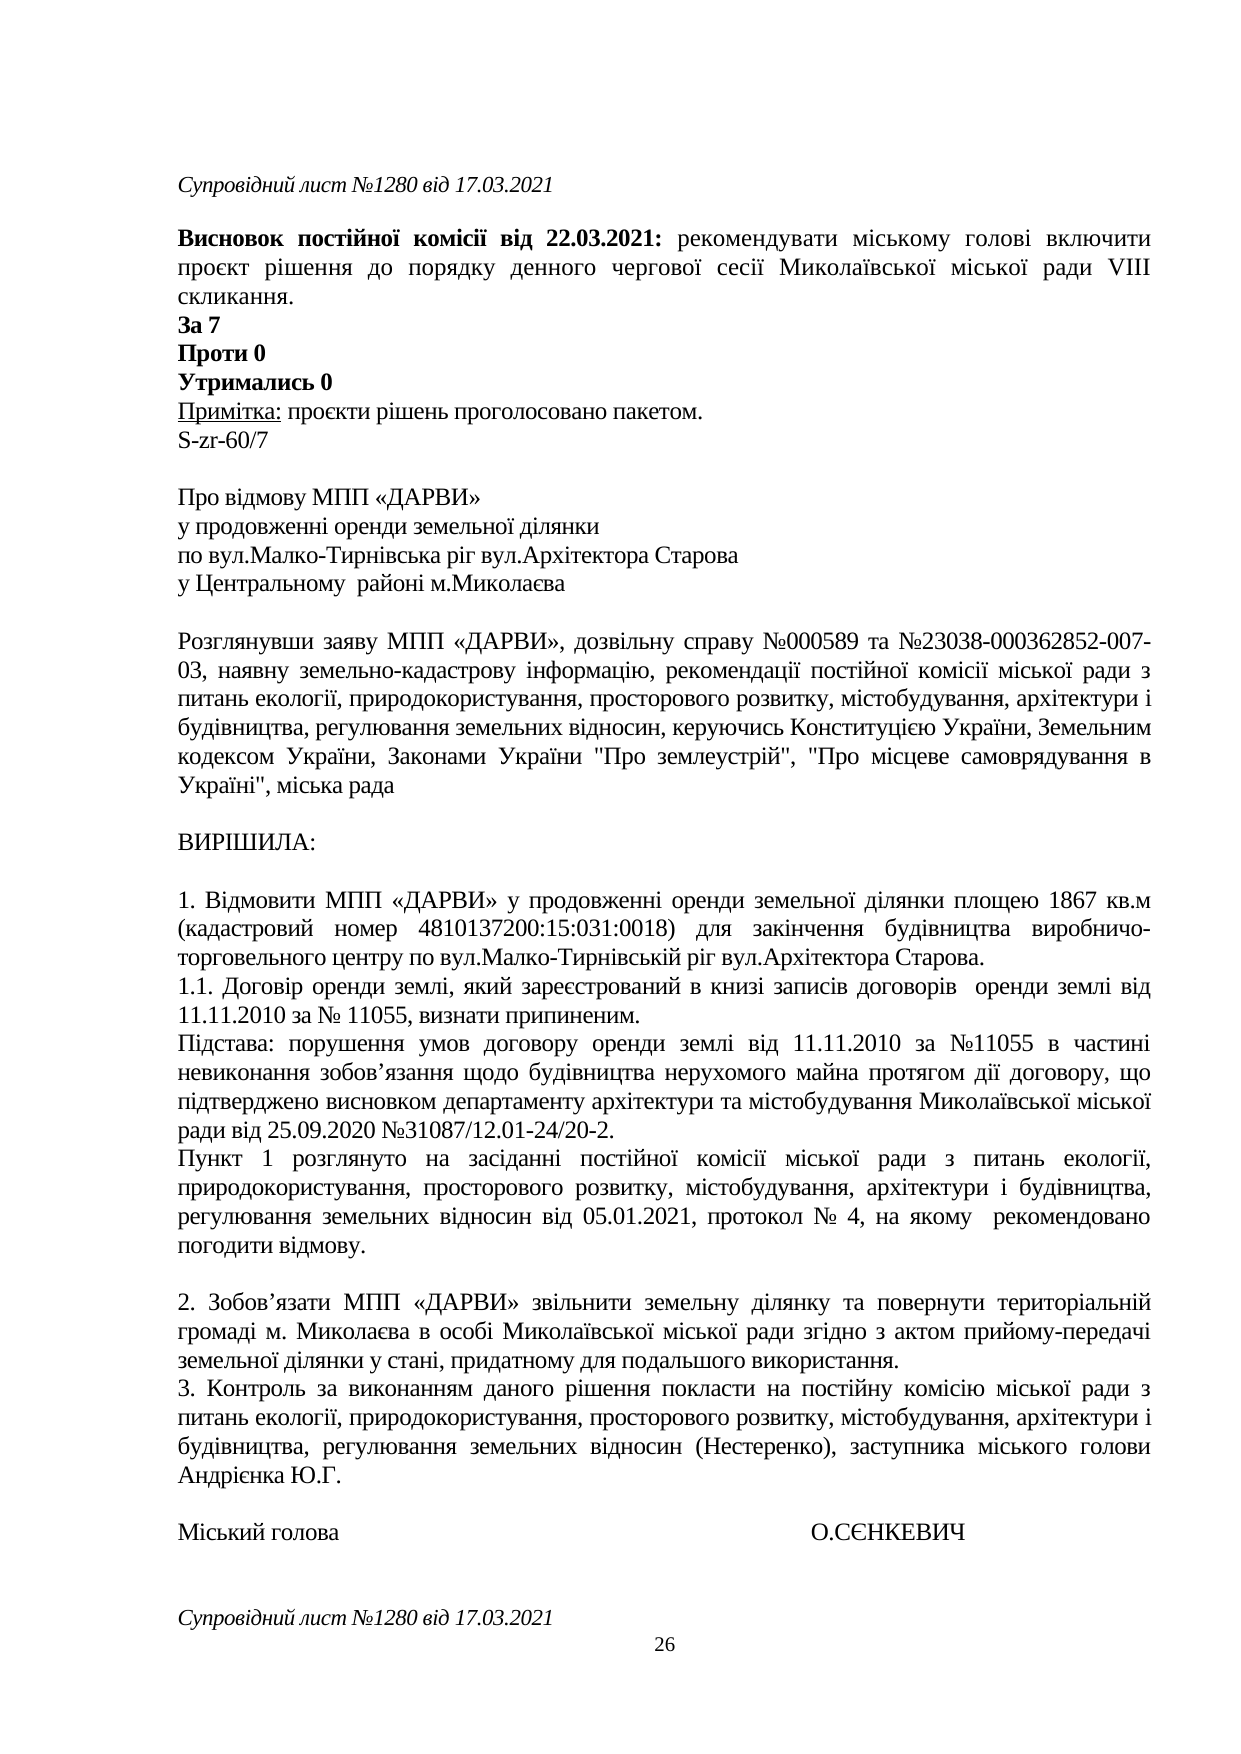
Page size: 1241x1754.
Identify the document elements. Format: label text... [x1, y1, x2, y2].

text Міський голова О.СЄНКЕВИЧ [177, 1517, 1152, 1546]
text S-zr-60/7 [177, 425, 1152, 453]
text Розглянувши заяву МПП «ДАРВИ», дозвільну справу №000589 та №23038-000362852-007-03, наявну земельно-кадастрову інформацію, рекомендації постійної комісії міської ради з питань екології, природокористування, просторового розвитку, містобудування, архітектури і будівництва, регулювання земельних відносин, керуючись Конституцією України, Земельним кодексом України, Законами України "Про землеустрій", "Про місцеве самоврядування в Україні", міська рада [177, 626, 1152, 798]
text Примітка: проєкти рішень проголосовано пакетом. [177, 396, 1152, 425]
text Пункт 1 розглянуто на засіданні постійної комісії міської ради з питань екології, природокористування, просторового розвитку, містобудування, архітектури і будівництва, регулювання земельних відносин від 05.01.2021, протокол № 4, на якому рекомендовано погодити відмову. [177, 1143, 1152, 1258]
text по вул.Малко-Тирнівська ріг вул.Архітектора Старова [177, 540, 1152, 568]
text ВИРІШИЛА: [177, 827, 1152, 856]
text Підстава: порушення умов договору оренди землі від 11.11.2010 за №11055 в частині невиконання зобов’язання щодо будівництва нерухомого майна протягом дії договору, що підтверджено висновком департаменту архітектури та містобудування Миколаївської міської ради від 25.09.2020 №31087/12.01-24/20-2. [177, 1028, 1152, 1143]
text Утримались 0 [177, 367, 1152, 396]
text 1. Відмовити МПП «ДАРВИ» у продовженні оренди земельної ділянки площею 1867 кв.м (кадастровий номер 4810137200:15:031:0018) для закінчення будівництва виробничо-торговельного центру по вул.Малко-Тирнівській ріг вул.Архітектора Старова. [177, 885, 1152, 971]
text Висновок постійної комісії від 22.03.2021: рекомендувати міському голові включити проєкт рішення до порядку денного чергової сесії Миколаївської міської ради VIII скликання. [177, 223, 1152, 310]
text у продовженні оренди земельної ділянки [177, 511, 1152, 540]
text 3. Контроль за виконанням даного рішення покласти на постійну комісію міської ради з питань екології, природокористування, просторового розвитку, містобудування, архітектури і будівництва, регулювання земельних відносин (Нестеренко), заступника міського голови Андрієнка Ю.Г. [177, 1373, 1152, 1488]
text Супровідний лист №1280 від 17.03.2021 [177, 1603, 1152, 1630]
text Супровідний лист №1280 від 17.03.2021 [177, 171, 1152, 197]
text Про відмову МПП «ДАРВИ» [177, 482, 1152, 511]
text 2. Зобов’язати МПП «ДАРВИ» звільнити земельну ділянку та повернути територіальній громаді м. Миколаєва в особі Миколаївської міської ради згідно з актом прийому-передачі земельної ділянки у стані, придатному для подальшого використання. [177, 1287, 1152, 1373]
text 1.1. Договір оренди землі, який зареєстрований в книзі записів договорів оренди землі від 11.11.2010 за № 11055, визнати припиненим. [177, 971, 1152, 1028]
text у Центральному районі м.Миколаєва [177, 568, 1152, 597]
text За 7 [177, 310, 1152, 338]
text Проти 0 [177, 338, 1152, 367]
